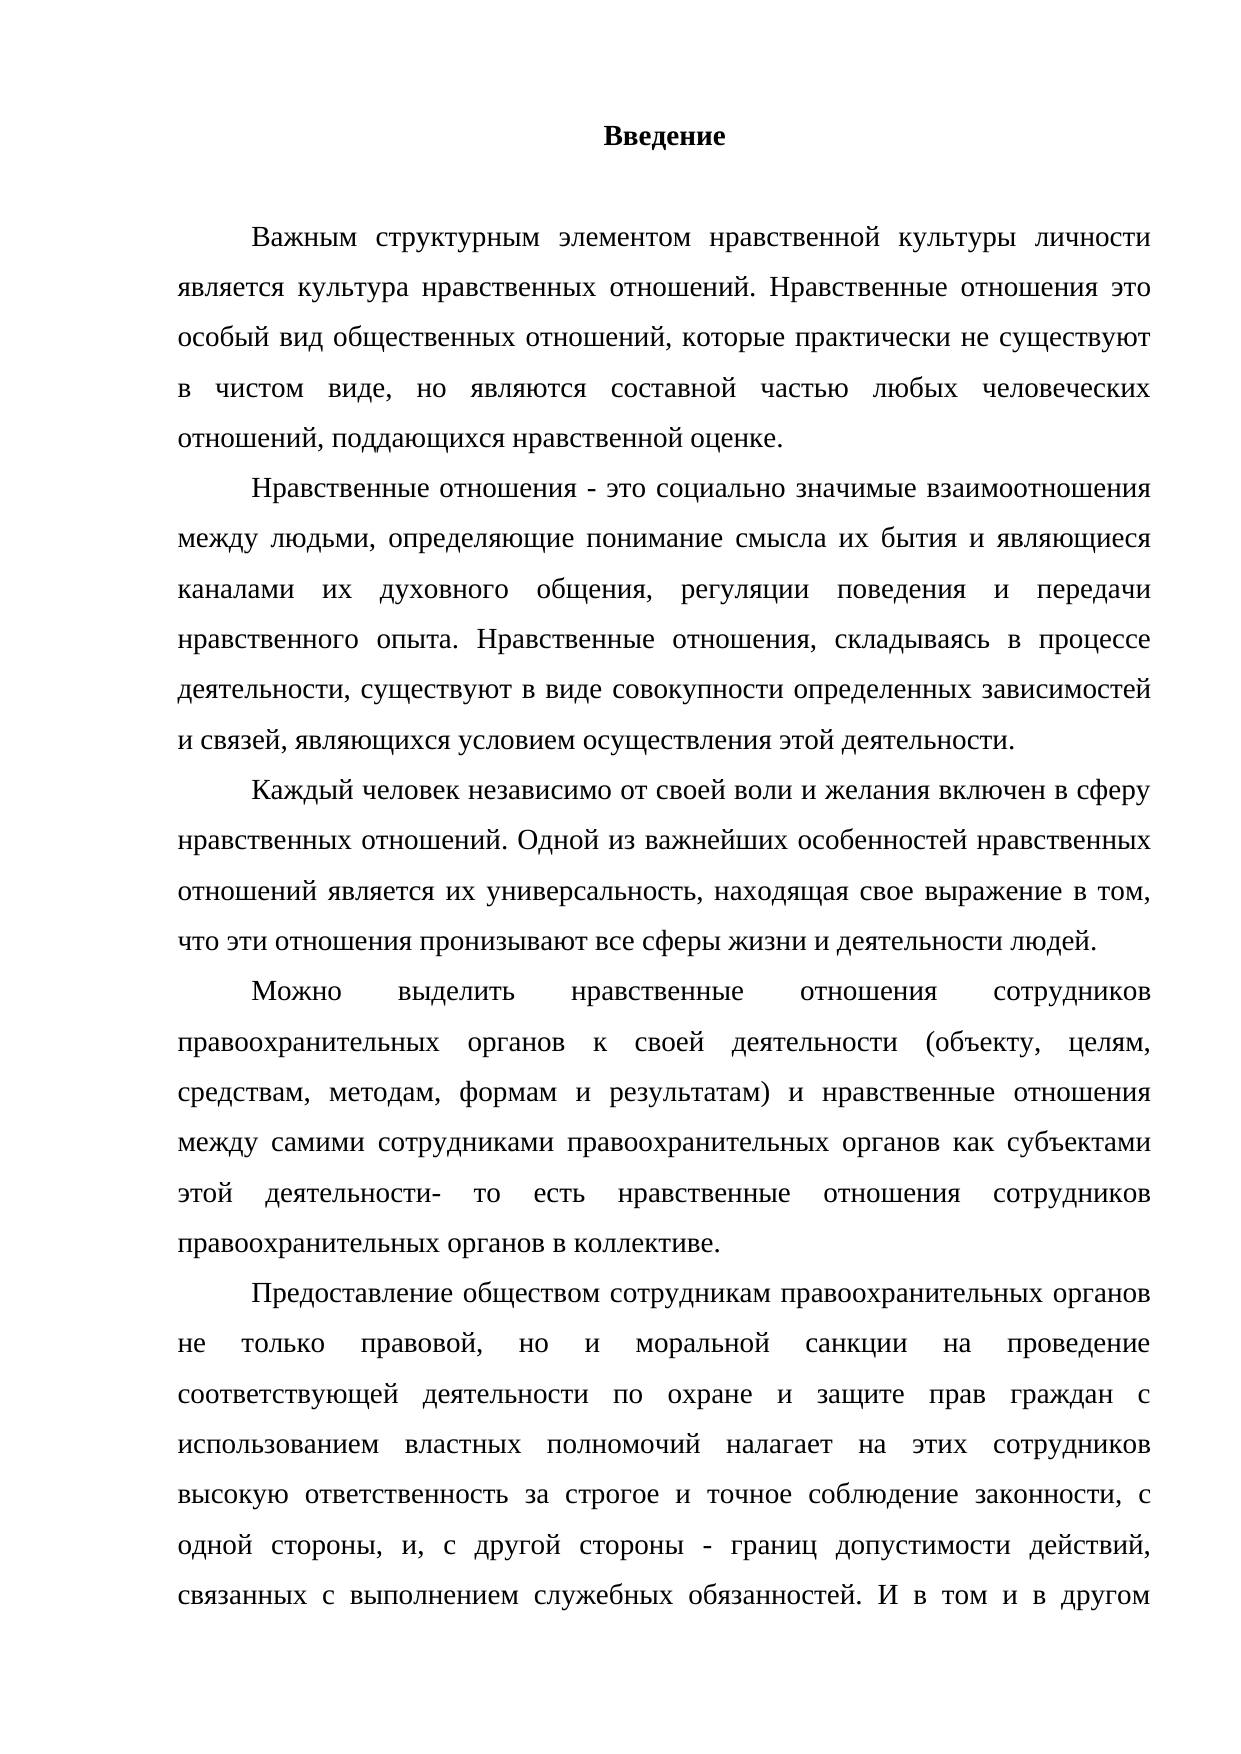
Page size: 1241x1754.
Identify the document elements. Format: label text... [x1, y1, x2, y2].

text Введение [177, 118, 1152, 152]
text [177, 1275, 1152, 1611]
text Важным структурным элементом нравственной культуры личности является культура нравственных отношений. Нравственные отношения это особый вид общественных отношений, которые практически не существуют в чистом виде, но являются составной частью любых человеческих отношений, поддающихся нравственной оценке. [177, 219, 1152, 453]
text Можно выделить нравственные отношения сотрудников правоохранительных органов к своей деятельности (объекту, целям, средствам, методам, формам и результатам) и нравственные отношения между самими сотрудниками правоохранительных органов как субъектами этой деятельности- то есть нравственные отношения сотрудников правоохранительных органов в коллективе. [177, 973, 1152, 1258]
text Нравственные отношения - это социально значимые взаимоотношения между людьми, определяющие понимание смысла их бытия и являющиеся каналами их духовного общения, регуляции поведения и передачи нравственного опыта. Нравственные отношения, складываясь в процессе деятельности, существуют в виде совокупности определенных зависимостей и связей, являющихся условием осуществления этой деятельности. [177, 470, 1152, 755]
text Каждый человек независимо от своей воли и желания включен в сферу нравственных отношений. Одной из важнейших особенностей нравственных отношений является их универсальность, находящая свое выражение в том, что эти отношения пронизывают все сферы жизни и деятельности людей. [177, 772, 1152, 957]
